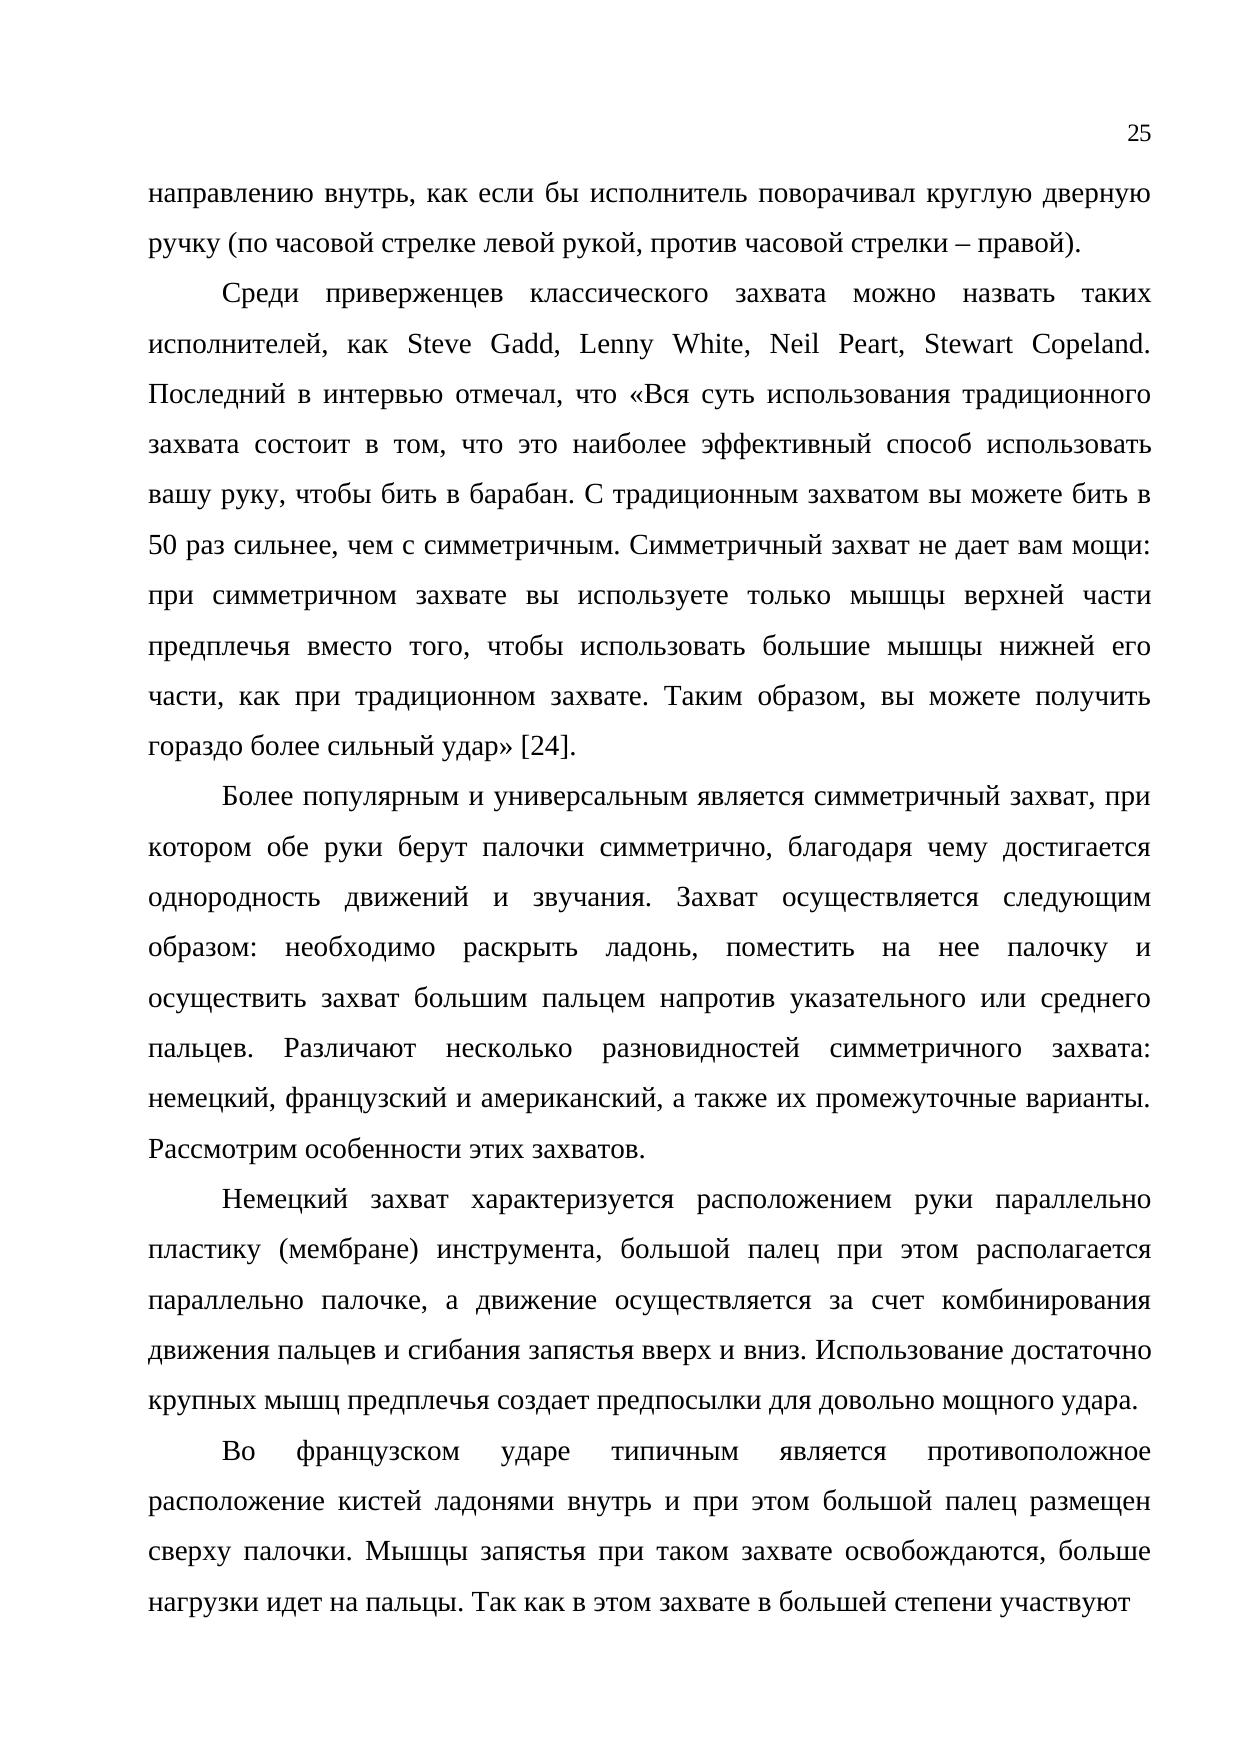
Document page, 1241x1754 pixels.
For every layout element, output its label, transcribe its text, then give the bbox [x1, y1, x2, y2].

text Более популярным и универсальным является симметричный захват, при котором обе руки берут палочки симметрично, благодаря чему достигается однородность движений и звучания. Захват осуществляется следующим образом: необходимо раскрыть ладонь, поместить на нее палочку и осуществить захват большим пальцем напротив указательного или среднего пальцев. Различают несколько разновидностей симметричного захвата: немецкий, французский и американский, а также их промежуточные варианты. Рассмотрим особенности этих захватов. [148, 778, 1152, 1164]
text Среди приверженцев классического захвата можно назвать таких исполнителей, как Steve Gadd, Lenny White, Neil Peart, Stewart Copeland. Последний в интервью отмечал, что «Вся суть использования традиционного захвата состоит в том, что это наиболее эффективный способ использовать вашу руку, чтобы бить в барабан. С традиционным захватом вы можете бить в 50 раз сильнее, чем с симметричным. Симметричный захват не дает вам мощи: при симметричном захвате вы используете только мышцы верхней части предплечья вместо того, чтобы использовать большие мышцы нижней его части, как при традиционном захвате. Таким образом, вы можете получить гораздо более сильный удар» [24]. [148, 275, 1152, 762]
text Во французском ударе типичным является противоположное расположение кистей ладонями внутрь и при этом большой палец размещен сверху палочки. Мышцы запястья при таком захвате освобождаются, больше нагрузки идет на пальцы. Так как в этом захвате в большей степени участвуют [148, 1433, 1152, 1617]
text направлению внутрь, как если бы исполнитель поворачивал круглую дверную ручку (по часовой стрелке левой рукой, против часовой стрелки – правой). [148, 175, 1152, 259]
text Немецкий захват характеризуется расположением руки параллельно пластику (мембране) инструмента, большой палец при этом располагается параллельно палочке, а движение осуществляется за счет комбинирования движения пальцев и сгибания запястья вверх и вниз. Использование достаточно крупных мышц предплечья создает предпосылки для довольно мощного удара. [148, 1181, 1152, 1416]
